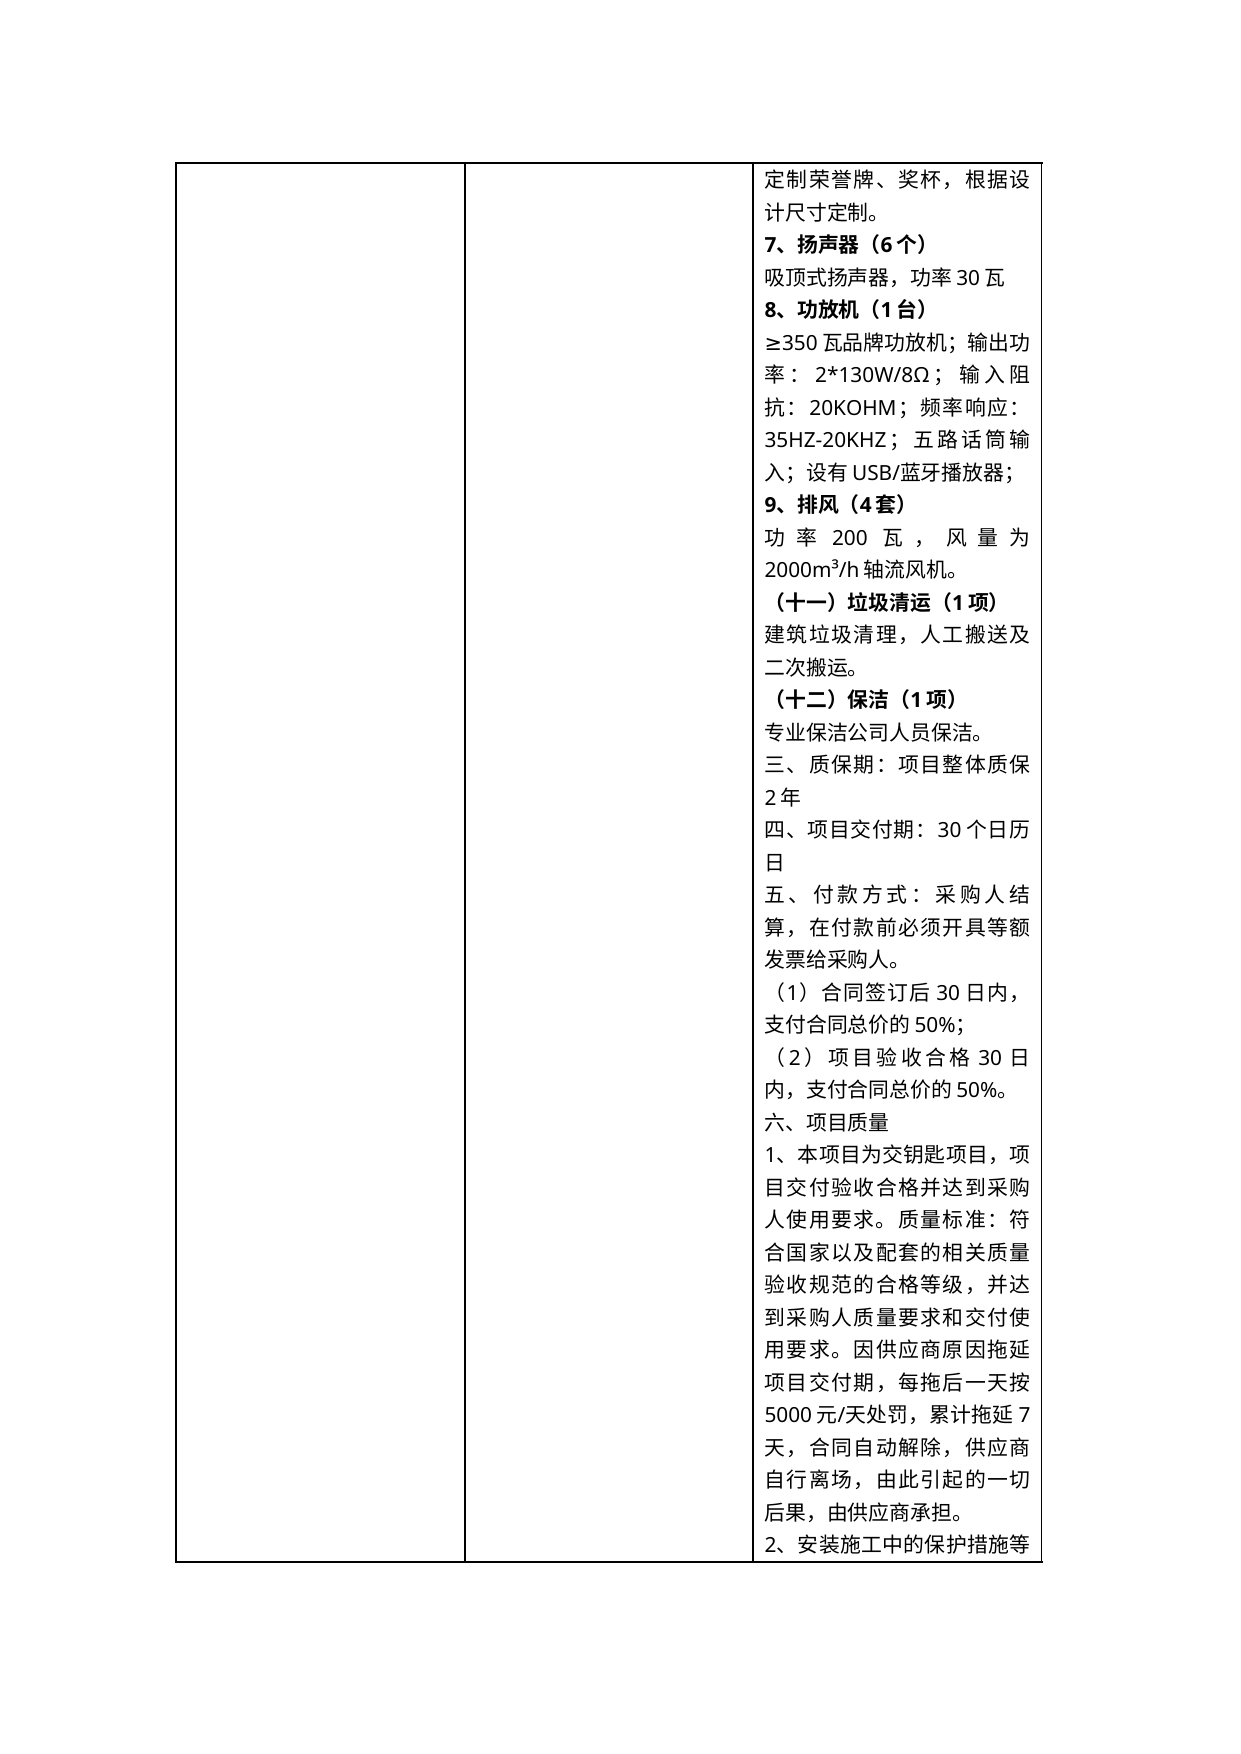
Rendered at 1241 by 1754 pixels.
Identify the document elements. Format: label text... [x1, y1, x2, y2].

table_cell 1 [177, 164, 464, 1561]
table_cell [466, 164, 752, 1561]
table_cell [754, 164, 1041, 1561]
